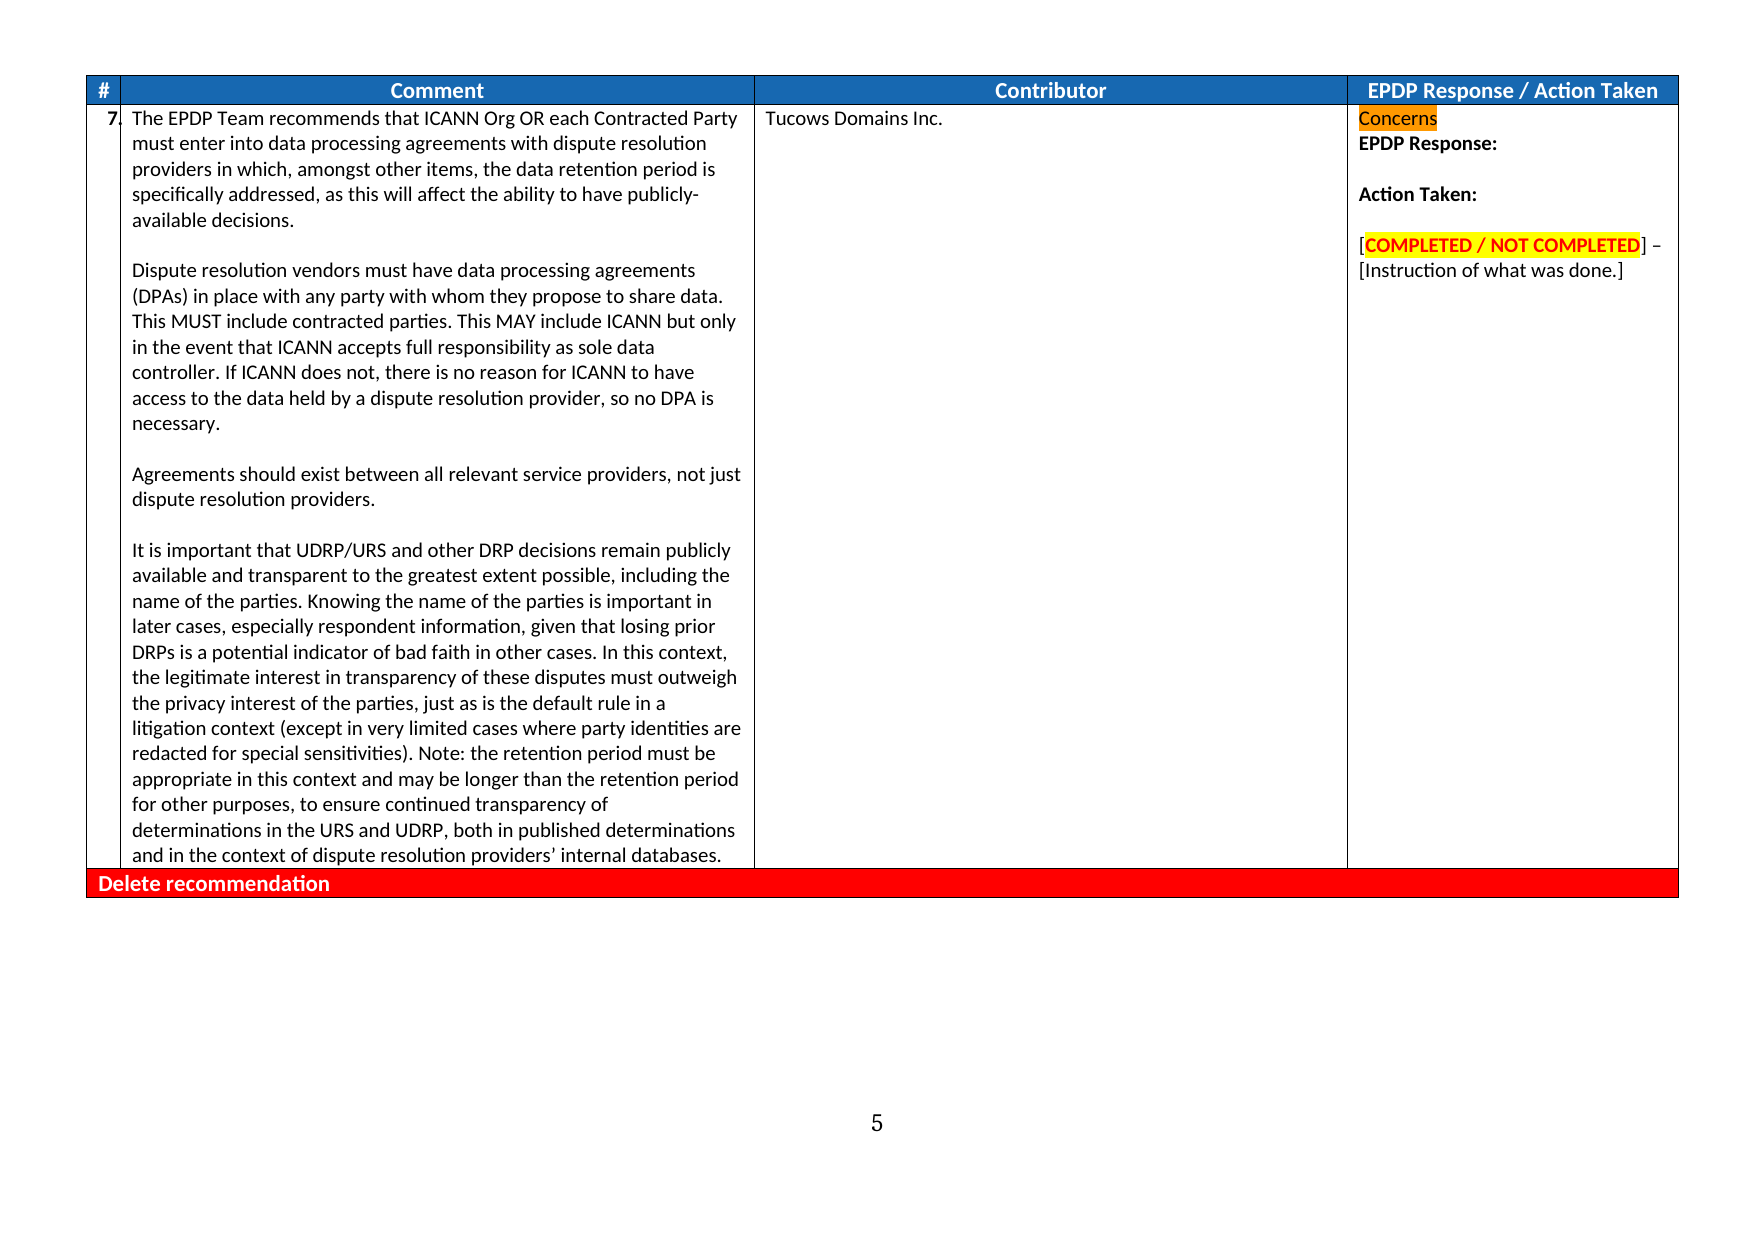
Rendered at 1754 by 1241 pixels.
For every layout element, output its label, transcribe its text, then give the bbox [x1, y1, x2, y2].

table_cell The EPDP Team recommends that ICANN Org OR each Contracted Party must enter into data processing agreements with dispute resolution providers in which, amongst other items, the data retention period is specifically addressed, as this will affect the ability to have publicly-available decisions. Dispute resolution vendors must have data processing agreements (DPAs) in place with any party with whom they propose to share data. This MUST include contracted parties. This MAY include ICANN but only in the event that ICANN accepts full responsibility as sole data controller. If ICANN does not, there is no reason for ICANN to have access to the data held by a dispute resolution provider, so no DPA is necessary. Agreements should exist between all relevant service providers, not just dispute resolution providers. It is important that UDRP/URS and other DRP decisions remain publicly available and transparent to the greatest extent possible, including the name of the parties. Knowing the name of the parties is important in later cases, especially respondent information, given that losing prior DRPs is a potential indicator of bad faith in other cases. In this context, the legitimate interest in transparency of these disputes must outweigh the privacy interest of the parties, just as is the default rule in a litigation context (except in very limited cases where party identities are redacted for special sensitivities). Note: the retention period must be appropriate in this context and may be longer than the retention period for other purposes, to ensure continued transparency of determinations in the URS and UDRP, both in published determinations and in the context of dispute resolution providers’ internal databases. [121, 105, 754, 868]
table_header # [87, 76, 120, 104]
table_cell Delete recommendation [87, 869, 1678, 897]
table_header Contributor [755, 76, 1347, 104]
table_header EPDP Response / Action Taken [1348, 76, 1678, 104]
table_cell Tucows Domains Inc. [755, 105, 1347, 868]
table_header Comment [121, 76, 754, 104]
table_cell [87, 105, 120, 868]
table_cell Concerns EPDP Response: Action Taken: [COMPLETED / NOT COMPLETED] – [Instruction of what was done.] [1348, 105, 1678, 868]
